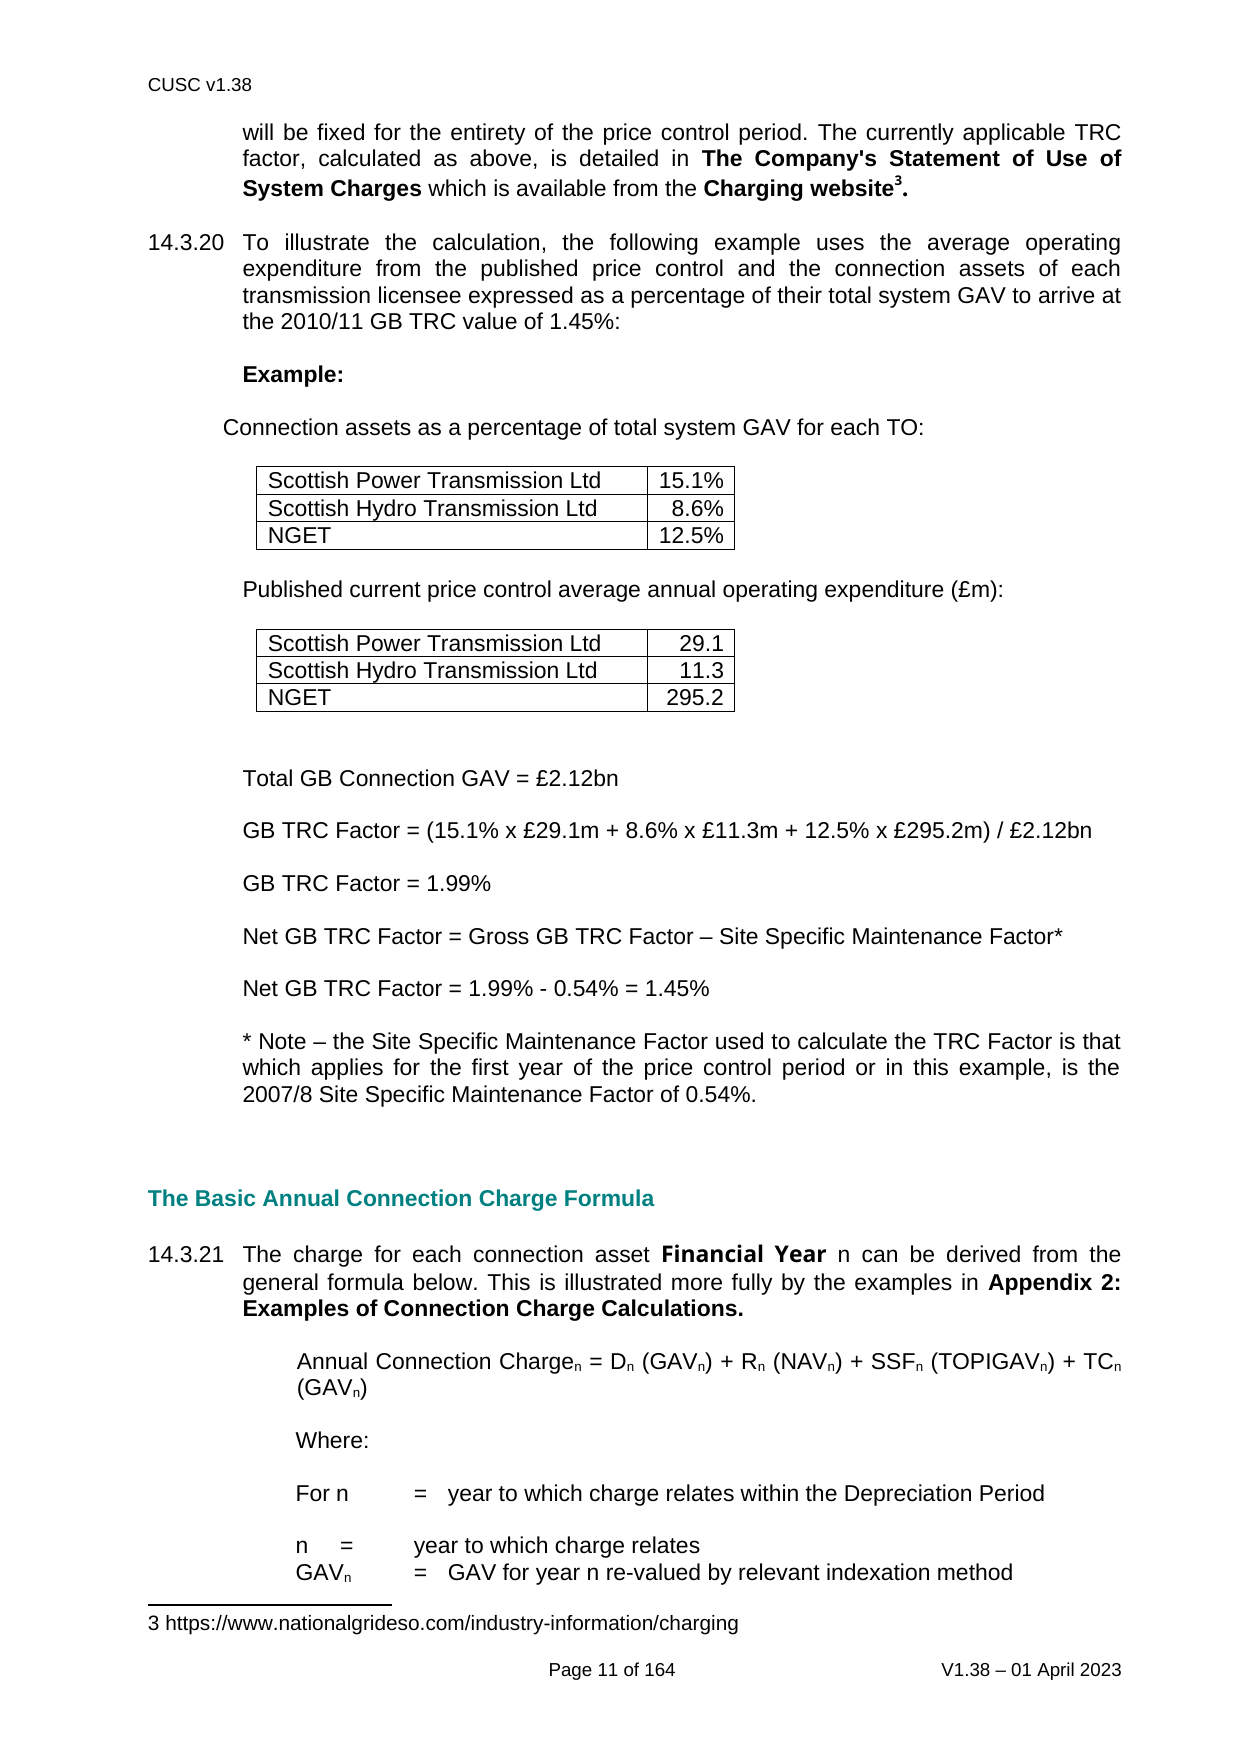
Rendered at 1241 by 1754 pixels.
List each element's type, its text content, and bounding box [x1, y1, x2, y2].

table_cell Scottish Hydro Transmission Ltd [257, 495, 647, 521]
table_header Scottish Power Transmission Ltd [257, 630, 647, 656]
text Total GB Connection GAV = £2.12bn [167, 764, 1121, 791]
table_cell NGET [257, 684, 647, 711]
text Net GB TRC Factor = Gross GB TRC Factor – Site Specific Maintenance Factor* [242, 923, 1121, 949]
table_cell 12.5% [648, 522, 734, 548]
list To illustrate the calculation, the following example uses the average operating expenditure from the published price control and the connection assets of each transmission licensee expressed as a percentage of their total system GAV to arrive at the 2010/11 GB TRC value of 1.45%: [148, 229, 1121, 334]
text * Note – the Site Specific Maintenance Factor used to calculate the TRC Factor is that which applies for the first year of the price control period or in this example, is the 2007/8 Site Specific Maintenance Factor of 0.54%. [242, 1028, 1121, 1107]
text GB TRC Factor = (15.1% x £29.1m + 8.6% x £11.3m + 12.5% x £295.2m) / £2.12bn [242, 817, 1121, 843]
text GAVn = GAV for year n re-valued by relevant indexation method [295, 1559, 1121, 1585]
table_cell 11.3 [648, 657, 734, 683]
table_cell NGET [257, 522, 647, 548]
text For n = year to which charge relates within the Depreciation Period [295, 1479, 1121, 1506]
text Where: [222, 1427, 1121, 1453]
table_header 15.1% [648, 467, 734, 494]
text Net GB TRC Factor = 1.99% - 0.54% = 1.45% [167, 975, 1121, 1002]
text GB TRC Factor = 1.99% [167, 870, 1121, 896]
table_cell 8.6% [648, 495, 734, 521]
text Annual Connection Chargen = Dn (GAVn) + Rn (NAVn) + SSFn (TOPIGAVn) + TCn (GAVn) [222, 1348, 1121, 1401]
table_header 29.1 [648, 630, 734, 656]
table_cell 295.2 [648, 684, 734, 711]
subtitle The Basic Annual Connection Charge Formula [148, 1185, 1121, 1211]
text Published current price control average annual operating expenditure (£m): [167, 576, 1121, 602]
list The charge for each connection asset Financial Year n can be derived from the general formula below. This is illustrated more fully by the examples in Appendix 2: Examples of Connection Charge Calculations. [148, 1237, 1121, 1321]
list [148, 119, 1121, 203]
text n = year to which charge relates [295, 1532, 1121, 1559]
table_header Scottish Power Transmission Ltd [257, 467, 647, 494]
table_cell Scottish Hydro Transmission Ltd [257, 657, 647, 683]
text Example: [242, 361, 1121, 387]
text Connection assets as a percentage of total system GAV for each TO: [167, 413, 1121, 440]
